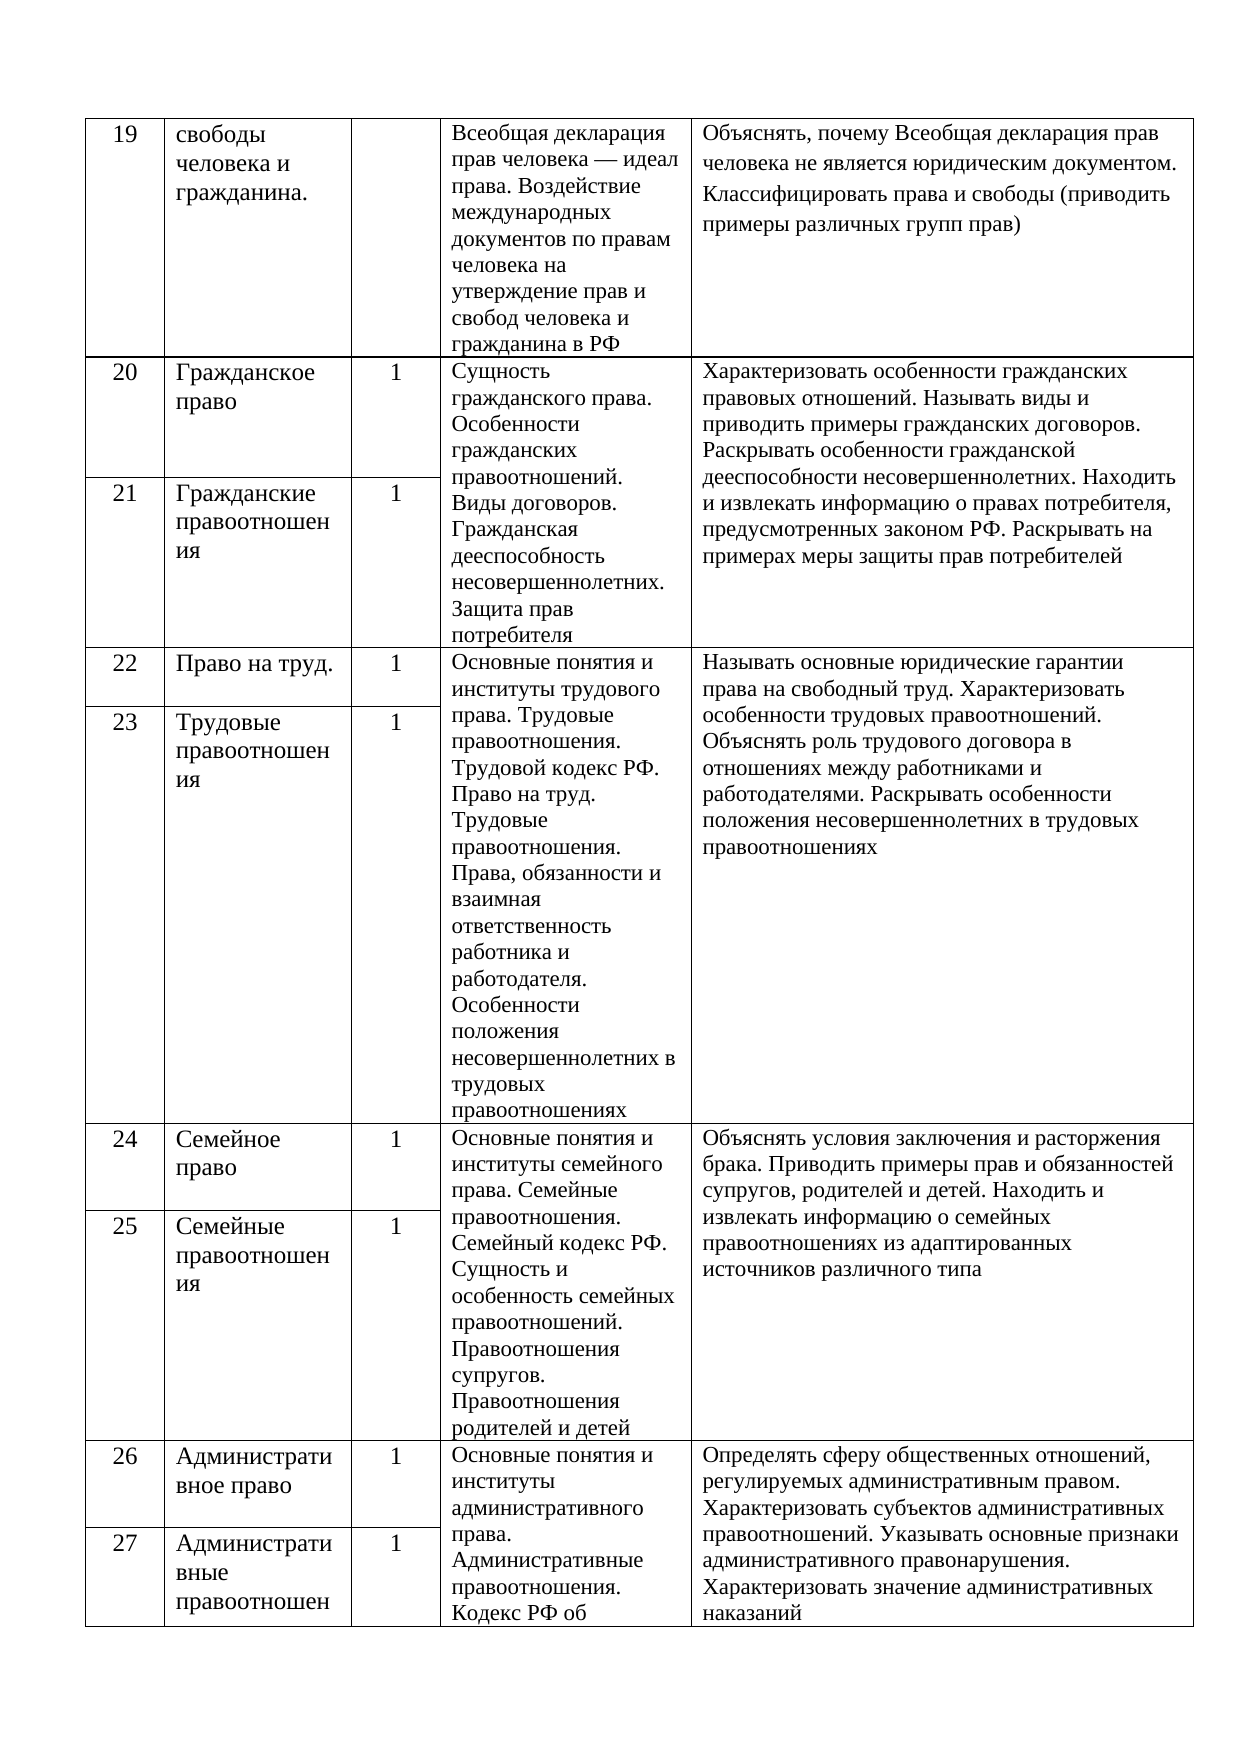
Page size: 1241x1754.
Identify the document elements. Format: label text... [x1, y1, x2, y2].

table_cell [692, 119, 1193, 356]
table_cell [165, 119, 351, 356]
table_cell Семейное право [165, 1124, 351, 1210]
table_cell Называть основные юридические гарантии права на свободный труд. Характеризовать особенности трудовых правоотношений. Объяснять роль трудового договора в отношениях между работниками и работодателями. Раскрывать особенности положения несовершеннолетних в трудовых правоотношениях [692, 648, 1193, 1123]
table_cell 24 [86, 1124, 164, 1210]
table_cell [441, 119, 691, 356]
table_cell 20 [86, 358, 164, 477]
table_cell 23 [86, 707, 164, 1123]
table_cell 1 [352, 648, 440, 706]
table_cell 2 [352, 119, 440, 356]
table_cell 1 [352, 1528, 440, 1626]
table_cell 21 [86, 478, 164, 647]
table_cell 27 [86, 1528, 164, 1626]
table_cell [165, 1528, 351, 1626]
table_cell Гражданское право [165, 358, 351, 477]
table_cell 26 [86, 1441, 164, 1527]
table_cell Право на труд. [165, 648, 351, 706]
table_cell Сущность гражданского права. Особенности гражданских правоотношений. Виды договоров. Гражданская дееспособность несовершеннолетних. Защита прав потребителя [441, 358, 691, 647]
table_cell Определять сферу общественных отношений, регулируемых административным правом. Характеризовать субъектов административных правоотношений. Указывать основные признаки административного правонарушения. Характеризовать значение административных наказаний [692, 1441, 1193, 1626]
table_cell Трудовые правоотношения [165, 707, 351, 1123]
table_cell 1 [352, 707, 440, 1123]
table_cell 1 [352, 1441, 440, 1527]
table_cell Основные понятия и институты семейного права. Семейные правоотношения. Семейный кодекс РФ. Сущность и особенность семейных правоотношений. Правоотношения супругов. Правоотношения родителей и детей [441, 1124, 691, 1440]
table_cell 1 [352, 1211, 440, 1440]
table_cell Основные понятия и институты административного права. Административные правоотношения. Кодекс РФ об административных правонарушениях. Административные правонарушения. Виды административных наказаний [441, 1441, 691, 1626]
table_cell Основные понятия и институты трудового права. Трудовые правоотношения. Трудовой кодекс РФ. Право на труд. Трудовые правоотношения. Права, обязанности и взаимная ответственность работника и работодателя. Особенности положения несовершеннолетних в трудовых правоотношениях [441, 648, 691, 1123]
table_cell 1 [352, 1124, 440, 1210]
table_cell Гражданские правоотношения [165, 478, 351, 647]
table_cell 22 [86, 648, 164, 706]
table_cell Характеризовать особенности гражданских правовых отношений. Называть виды и приводить примеры гражданских договоров. Раскрывать особенности гражданской дееспособности несовершеннолетних. Находить и извлекать информацию о правах потребителя, предусмотренных законом РФ. Раскрывать на примерах меры защиты прав потребителей [692, 358, 1193, 647]
table_cell Административное право [165, 1441, 351, 1527]
table_cell 1 [352, 478, 440, 647]
table_cell 25 [86, 1211, 164, 1440]
table_cell 1 [352, 358, 440, 477]
table_cell 18-19 [86, 119, 164, 356]
table_cell Объяснять условия заключения и расторжения брака. Приводить примеры прав и обязанностей супругов, родителей и детей. Находить и извлекать информацию о семейных правоотношениях из адаптированных источников различного типа [692, 1124, 1193, 1440]
table_cell Семейные правоотношения [165, 1211, 351, 1440]
